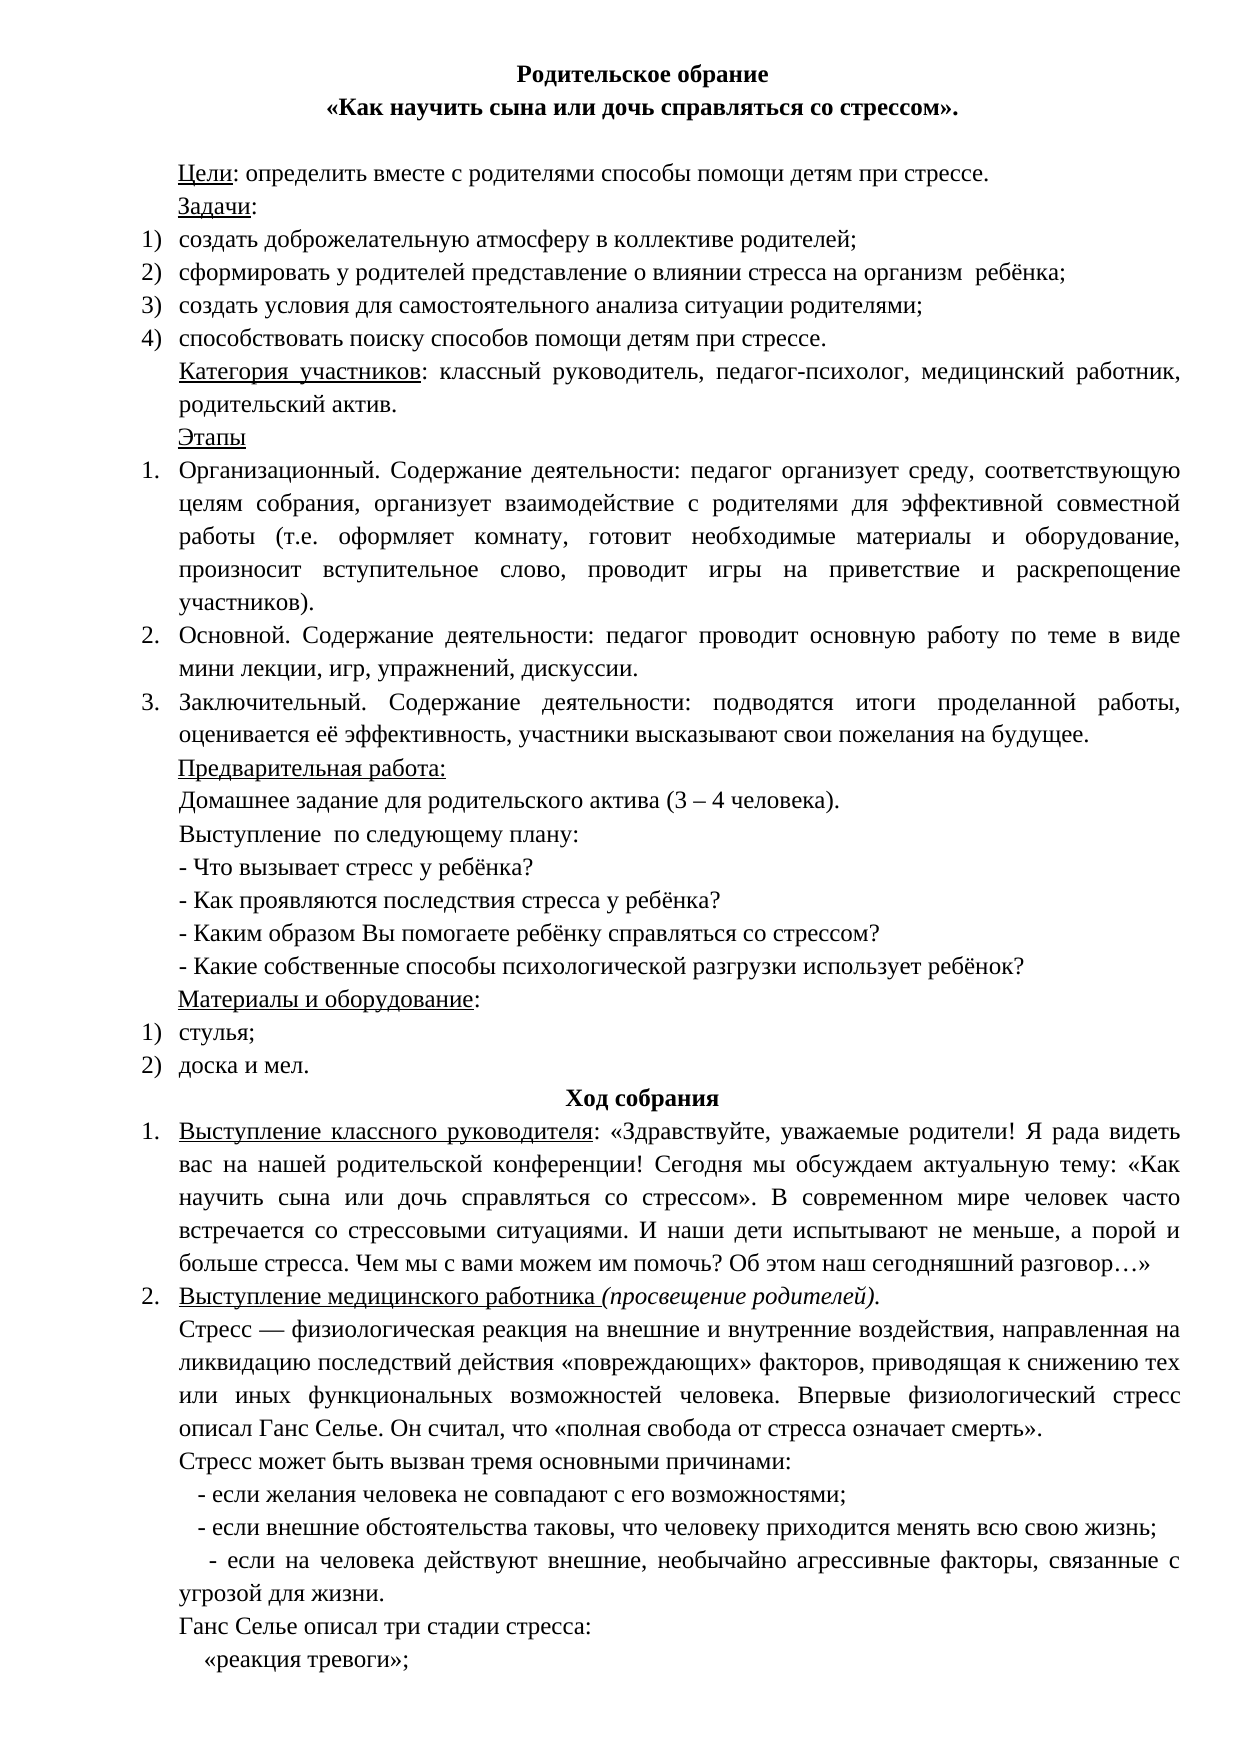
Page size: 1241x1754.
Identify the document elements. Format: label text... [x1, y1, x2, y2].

text Материалы и оборудование: [141, 984, 1181, 1012]
list создать условия для самостоятельного анализа ситуации родителями; [141, 290, 1181, 319]
list Основной. Содержание деятельности: педагог проводит основную работу по теме в виде мини лекции, игр, упражнений, дискуссии. [141, 621, 1181, 682]
text Предварительная работа: [103, 753, 1181, 781]
text Родительское обрание [103, 59, 1181, 88]
text Ход собрания [103, 1083, 1181, 1112]
text Выступление по следующему плану: [178, 819, 1181, 847]
text Этапы [103, 422, 1181, 451]
text Домашнее задание для родительского актива (3 – 4 человека). [178, 786, 1181, 814]
text Цели: определить вместе с родителями способы помощи детям при стрессе. [103, 158, 1181, 187]
text «реакция тревоги»; [178, 1644, 1181, 1673]
list создать доброжелательную атмосферу в коллективе родителей; [141, 224, 1181, 253]
text - если на человека действуют внешние, необычайно агрессивные факторы, связанные с угрозой для жизни. [178, 1545, 1181, 1607]
text Ганс Селье описал три стадии стресса: [178, 1611, 1181, 1640]
list Выступление медицинского работника (просвещение родителей). [141, 1281, 1181, 1310]
list Организационный. Содержание деятельности: педагог организует среду, соответствующую целям собрания, организует взаимодействие с родителями для эффективной совместной работы (т.е. оформляет комнату, готовит необходимые материалы и оборудование, произносит вступительное слово, проводит игры на приветствие и раскрепощение участников). [141, 455, 1181, 616]
text Стресс может быть вызван тремя основными причинами: [178, 1446, 1181, 1475]
text - Что вызывает стресс у ребёнка? [178, 852, 1181, 880]
list доска и мел. [141, 1050, 1181, 1078]
text - Какие собственные способы психологической разгрузки использует ребёнок? [178, 951, 1181, 979]
text Стресс — физиологическая реакция на внешние и внутренние воздействия, направленная на ликвидацию последствий действия «повреждающих» факторов, приводящая к снижению тех или иных функциональных возможностей человека. Впервые физиологический стресс описал Ганс Селье. Он считал, что «полная свобода от стресса означает смерть». [178, 1314, 1181, 1442]
text - Каким образом Вы помогаете ребёнку справляться со стрессом? [178, 918, 1181, 946]
text - если желания человека не совпадают с его возможностями; [178, 1479, 1181, 1508]
text «Как научить сына или дочь справляться со стрессом». [103, 92, 1181, 121]
list сформировать у родителей представление о влиянии стресса на организм ребёнка; [141, 257, 1181, 286]
text - если внешние обстоятельства таковы, что человеку приходится менять всю свою жизнь; [178, 1512, 1181, 1541]
list способствовать поиску способов помощи детям при стрессе. [141, 323, 1181, 352]
text Категория участников: классный руководитель, педагог-психолог, медицинский работник, родительский актив. [178, 356, 1181, 418]
list Заключительный. Содержание деятельности: подводятся итоги проделанной работы, оценивается её эффективность, участники высказывают свои пожелания на будущее. [141, 687, 1181, 748]
list Выступление классного руководителя: «Здравствуйте, уважаемые родители! Я рада видеть вас на нашей родительской конференции! Сегодня мы обсуждаем актуальную тему: «Как научить сына или дочь справляться со стрессом». В современном мире человек часто встречается со стрессовыми ситуациями. И наши дети испытывают не меньше, а порой и больше стресса. Чем мы с вами можем им помочь? Об этом наш сегодняшний разговор…» [141, 1116, 1181, 1277]
text Задачи: [103, 191, 1181, 220]
list стулья; [141, 1017, 1181, 1046]
text - Как проявляются последствия стресса у ребёнка? [178, 885, 1181, 913]
